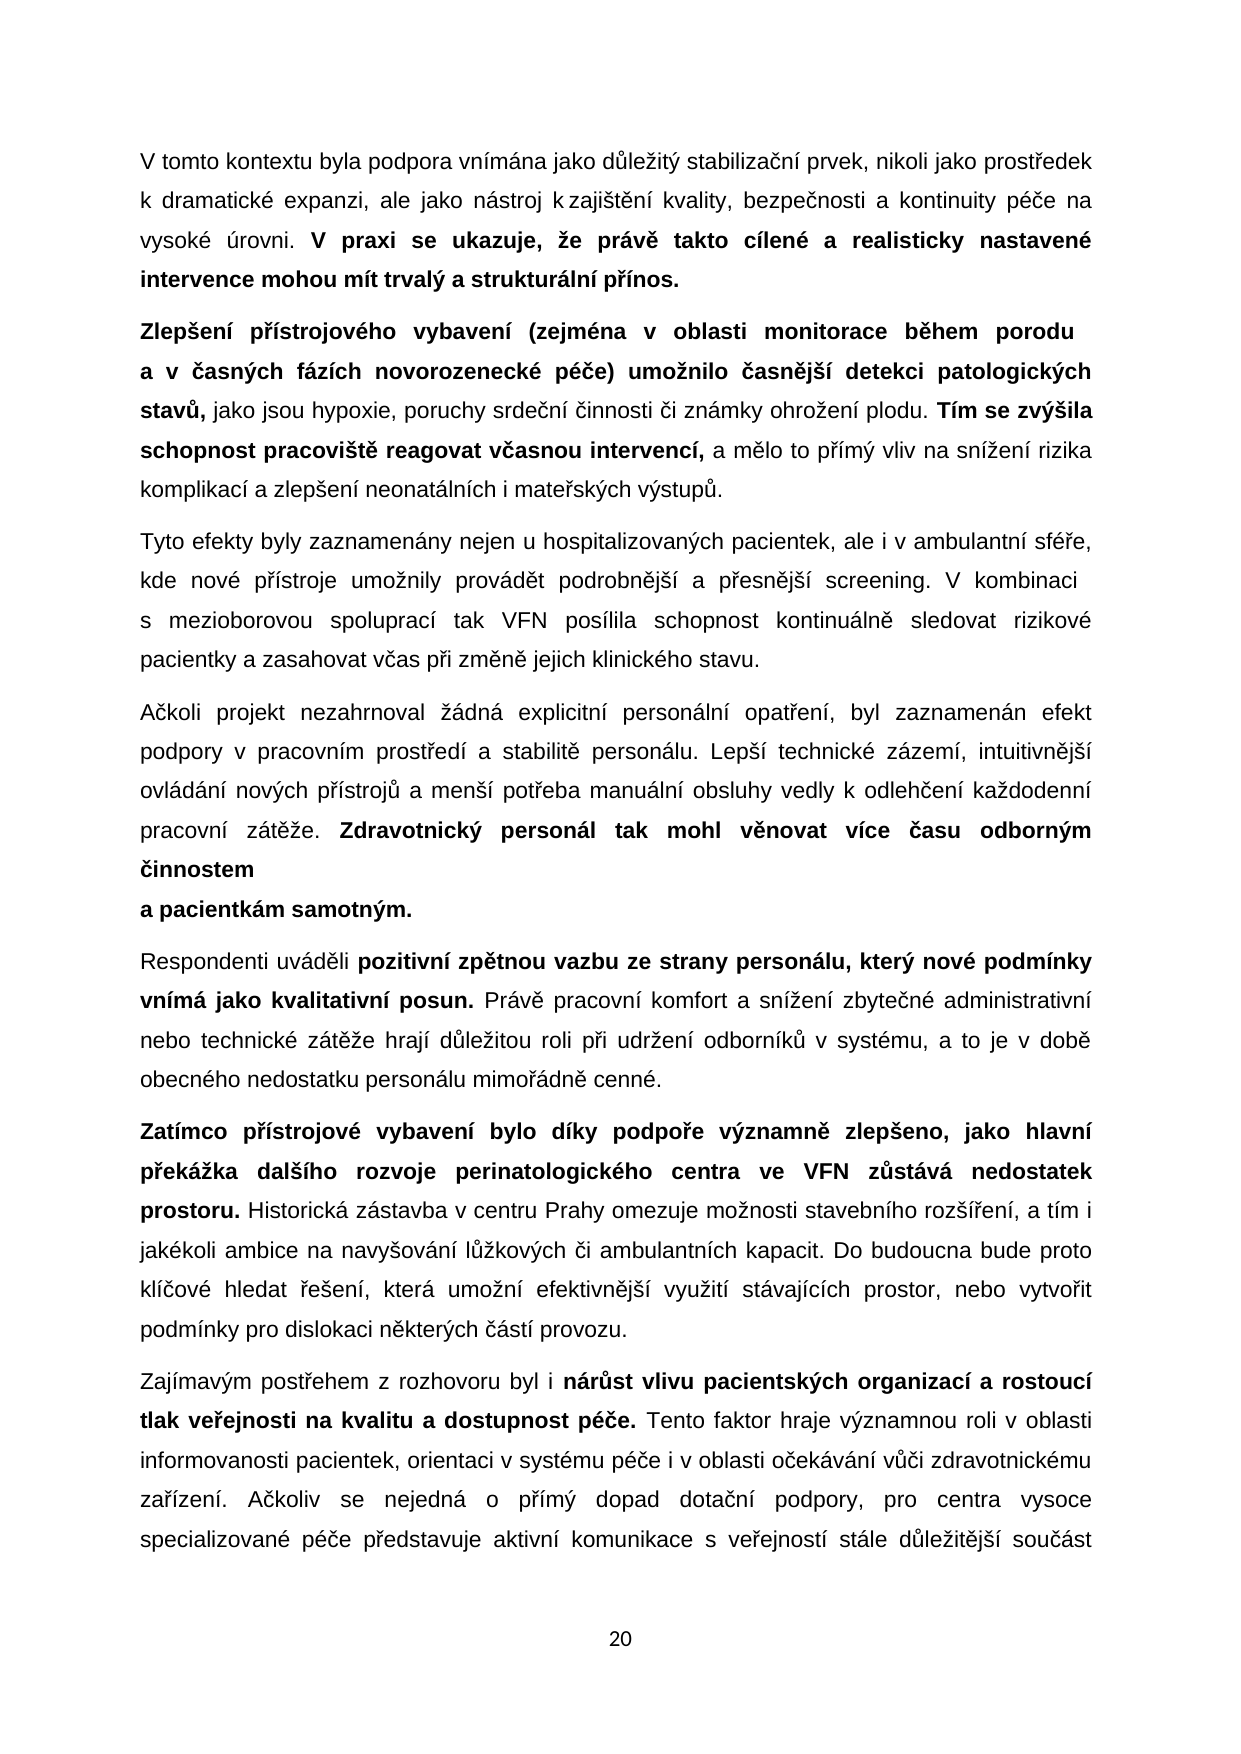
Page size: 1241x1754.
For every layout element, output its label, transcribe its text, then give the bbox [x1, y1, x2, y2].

text V tomto kontextu byla podpora vnímána jako důležitý stabilizační prvek, nikoli jako prostředek k dramatické expanzi, ale jako nástroj k zajištění kvality, bezpečnosti a kontinuity péče na vysoké úrovni. V praxi se ukazuje, že právě takto cílené a realisticky nastavené intervence mohou mít trvalý a strukturální přínos. [140, 148, 1092, 292]
text Respondenti uváděli pozitivní zpětnou vazbu ze strany personálu, který nové podmínky vnímá jako kvalitativní posun. Právě pracovní komfort a snížení zbytečné administrativní nebo technické zátěže hrají důležitou roli při udržení odborníků v systému, a to je v době obecného nedostatku personálu mimořádně cenné. [140, 948, 1092, 1093]
text Zatímco přístrojové vybavení bylo díky podpoře významně zlepšeno, jako hlavní překážka dalšího rozvoje perinatologického centra ve VFN zůstává nedostatek prostoru. Historická zástavba v centru Prahy omezuje možnosti stavebního rozšíření, a tím i jakékoli ambice na navyšování lůžkových či ambulantních kapacit. Do budoucna bude proto klíčové hledat řešení, která umožní efektivnější využití stávajících prostor, nebo vytvořit podmínky pro dislokaci některých částí provozu. [140, 1118, 1092, 1342]
text Zlepšení přístrojového vybavení (zejména v oblasti monitorace během porodu a v časných fázích novorozenecké péče) umožnilo časnější detekci patologických stavů, jako jsou hypoxie, poruchy srdeční činnosti či známky ohrožení plodu. Tím se zvýšila schopnost pracoviště reagovat včasnou intervencí, a mělo to přímý vliv na snížení rizika komplikací a zlepšení neonatálních i mateřských výstupů. [140, 318, 1092, 502]
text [140, 1368, 1092, 1552]
text Ačkoli projekt nezahrnoval žádná explicitní personální opatření, byl zaznamenán efekt podpory v pracovním prostředí a stabilitě personálu. Lepší technické zázemí, intuitivnější ovládání nových přístrojů a menší potřeba manuální obsluhy vedly k odlehčení každodenní pracovní zátěže. Zdravotnický personál tak mohl věnovat více času odborným činnostem a pacientkám samotným. [140, 698, 1092, 922]
text Tyto efekty byly zaznamenány nejen u hospitalizovaných pacientek, ale i v ambulantní sféře, kde nové přístroje umožnily provádět podrobnější a přesnější screening. V kombinaci s mezioborovou spoluprací tak VFN posílila schopnost kontinuálně sledovat rizikové pacientky a zasahovat včas při změně jejich klinického stavu. [140, 528, 1092, 673]
